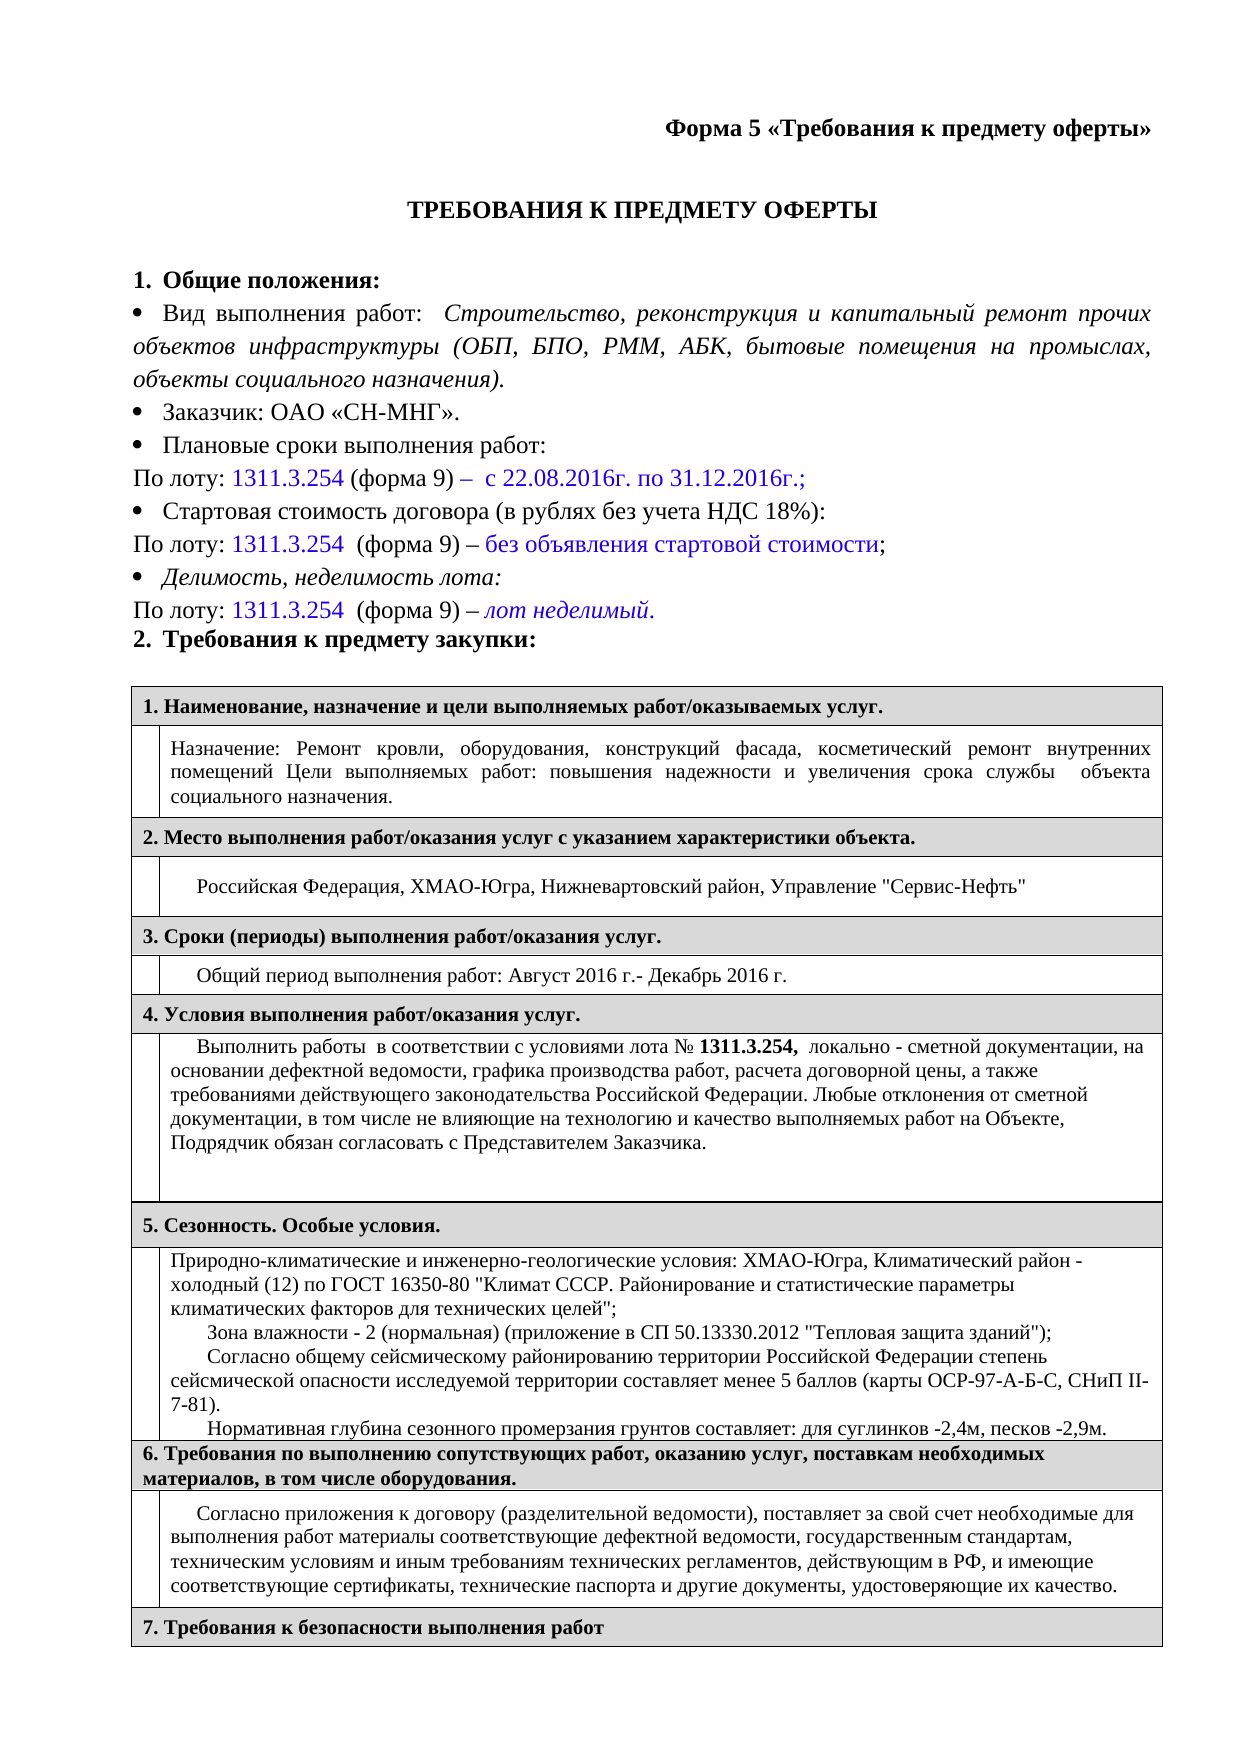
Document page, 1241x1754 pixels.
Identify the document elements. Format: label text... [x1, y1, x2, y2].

list Заказчик: ОАО «СН-МНГ». [133, 397, 1152, 426]
table_cell 2. Место выполнения работ/оказания услуг с указанием характеристики объекта. [132, 818, 1162, 856]
table_cell 4. Условия выполнения работ/оказания услуг. [132, 995, 1162, 1033]
list Общие положения: [133, 265, 1152, 294]
table_header 1. Наименование, назначение и цели выполняемых работ/оказываемых услуг. [132, 687, 1162, 725]
table_cell [132, 1491, 159, 1607]
table_cell [132, 1248, 159, 1440]
list Стартовая стоимость договора (в рублях без учета НДС 18%): [133, 496, 1152, 525]
list Требования к предмету закупки: [133, 624, 1152, 653]
table_cell [132, 857, 159, 916]
table_cell Общий период выполнения работ: Август 2016 г.- Декабрь 2016 г. [160, 956, 1162, 994]
table_cell Согласно приложения к договору (разделительной ведомости), поставляет за свой счет необходимые для выполнения работ материалы соответствующие дефектной ведомости, государственным стандартам, техническим условиям и иным требованиям технических регламентов, действующим в РФ, и имеющие соответствующие сертификаты, технические паспорта и другие документы, удостоверяющие их качество. [160, 1491, 1162, 1607]
table_cell Российская Федерация, ХМАО-Югра, Нижневартовский район, Управление "Сервис-Нефть" [160, 857, 1162, 916]
text По лоту: 1311.3.254 (форма 9) – с 22.08.2016г. по 31.12.2016г.; [133, 463, 1152, 492]
table_cell Назначение: Ремонт кровли, оборудования, конструкций фасада, косметический ремонт внутренних помещений Цели выполняемых работ: повышения надежности и увеличения срока службы объекта социального назначения. [160, 726, 1162, 817]
table_cell 3. Сроки (периоды) выполнения работ/оказания услуг. [132, 917, 1162, 954]
text По лоту: 1311.3.254 (форма 9) – без объявления стартовой стоимости; [133, 529, 1152, 558]
list Плановые сроки выполнения работ: [133, 430, 1152, 459]
table_cell 7. Требования к безопасности выполнения работ [132, 1608, 1162, 1646]
text По лоту: 1311.3.254 (форма 9) – лот неделимый. [133, 595, 1152, 624]
text ТРЕБОВАНИЯ К ПРЕДМЕТУ ОФЕРТЫ [133, 195, 1152, 224]
table_cell Выполнить работы в соответствии с условиями лота № 1311.3.254, локально - сметной документации, на основании дефектной ведомости, графика производства работ, расчета договорной цены, а также требованиями действующего законодательства Российской Федерации. Любые отклонения от сметной документации, в том числе не влияющие на технологию и качество выполняемых работ на Объекте, Подрядчик обязан согласовать с Представителем Заказчика. [160, 1034, 1162, 1201]
list Делимость, неделимость лота: [133, 562, 1152, 591]
text Форма 5 «Требования к предмету оферты» [133, 113, 1152, 141]
table_cell [132, 956, 159, 994]
table_cell [132, 1034, 159, 1201]
list Вид выполнения работ: Строительство, реконструкция и капитальный ремонт прочих объектов инфраструктуры (ОБП, БПО, РММ, АБК, бытовые помещения на промыслах, объекты социального назначения). [133, 298, 1152, 393]
table_cell Природно-климатические и инженерно-геологические условия: ХМАО-Югра, Климатический район - холодный (12) по ГОСТ 16350-80 "Климат СССР. Районирование и статистические параметры климатических факторов для технических целей"; Зона влажности - 2 (нормальная) (приложение в СП 50.13330.2012 "Тепловая защита зданий"); Согласно общему сейсмическому районированию территории Российской Федерации степень сейсмической опасности исследуемой территории составляет менее 5 баллов (карты ОСР-97-А-Б-С, СНиП II-7-81). Нормативная глубина сезонного промерзания грунтов составляет: для суглинков -2,4м, песков -2,9м. [160, 1248, 1162, 1440]
table_cell 5. Сезонность. Особые условия. [132, 1203, 1162, 1247]
table_cell [132, 726, 159, 817]
table_cell 6. Требования по выполнению сопутствующих работ, оказанию услуг, поставкам необходимых материалов, в том числе оборудования. [132, 1441, 1162, 1489]
